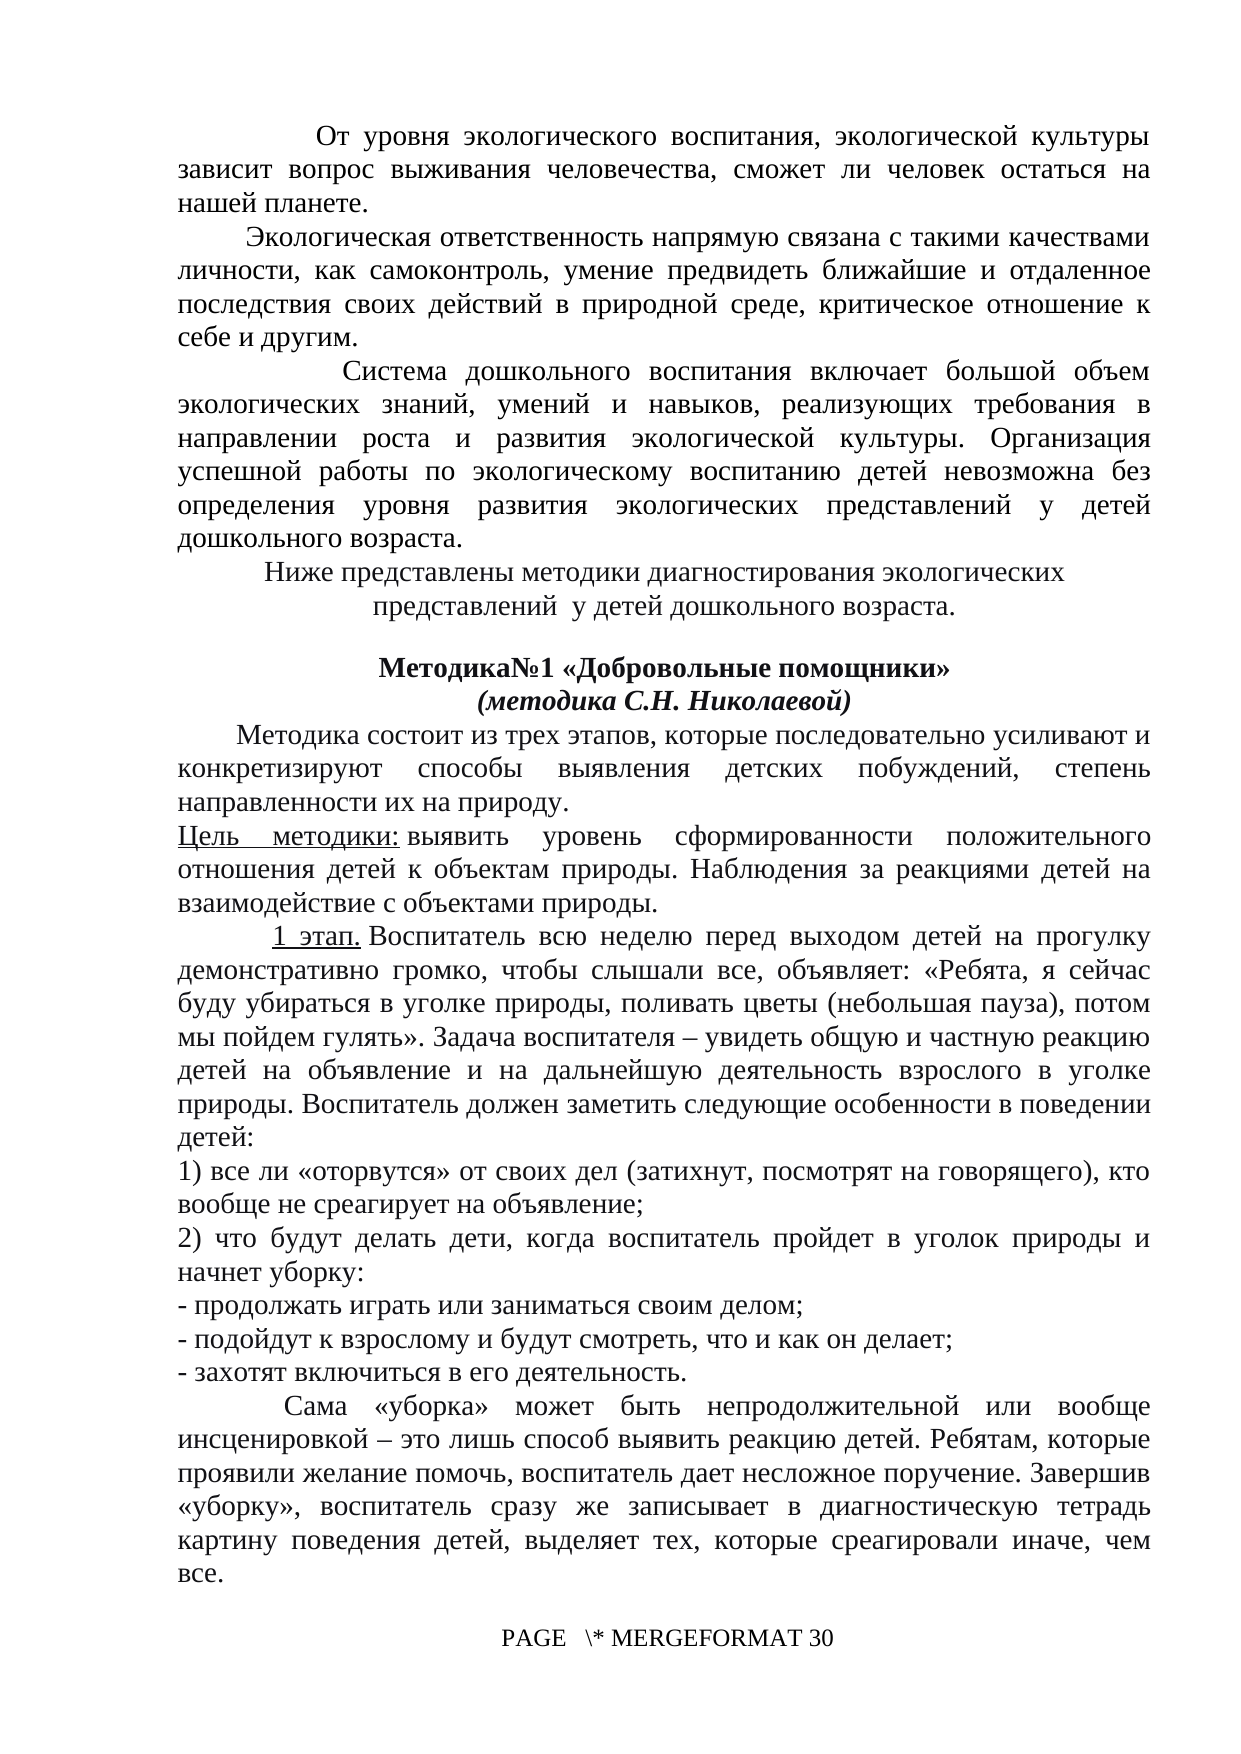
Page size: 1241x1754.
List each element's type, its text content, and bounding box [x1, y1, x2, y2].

text (методика С.Н. Николаевой) [177, 683, 1152, 717]
text Методика состоит из трех этапов, которые последовательно усиливают и конкретизируют способы выявления детских побуждений, степень направленности их на природу. [177, 717, 1152, 818]
text Методика№1 «Добровольные помощники» [177, 650, 1152, 683]
text 1) все ли «оторвутся» от своих дел (затихнут, посмотрят на говорящего), кто вообще не среагирует на объявление; [177, 1153, 1152, 1220]
text 1 этап. Воспитатель всю неделю перед выходом детей на прогулку демонстративно громко, чтобы слышали все, объявляет: «Ребята, я сейчас буду убираться в уголке природы, поливать цветы (небольшая пауза), потом мы пойдем гулять». Задача воспитателя – увидеть общую и частную реакцию детей на объявление и на дальнейшую деятельность взрослого в уголке природы. Воспитатель должен заметить следующие особенности в поведении детей: [177, 918, 1152, 1153]
text Система дошкольного воспитания включает большой объем экологических знаний, умений и навыков, реализующих требования в направлении роста и развития экологической культуры. Организация успешной работы по экологическому воспитанию детей невозможна без определения уровня развития экологических представлений у детей дошкольного возраста. [177, 353, 1152, 554]
text Сама «уборка» может быть непродолжительной или вообще инсценировкой – это лишь способ выявить реакцию детей. Ребятам, которые проявили желание помочь, воспитатель дает несложное поручение. Завершив «уборку», воспитатель сразу же записывает в диагностическую тетрадь картину поведения детей, выделяет тех, которые среагировали иначе, чем все. [177, 1388, 1152, 1589]
text - захотят включиться в его деятельность. [177, 1354, 1152, 1388]
text Ниже представлены методики диагностирования экологических представлений у детей дошкольного возраста. [177, 554, 1152, 621]
text Цель методики: выявить уровень сформированности положительного отношения детей к объектам природы. Наблюдения за реакциями детей на взаимодействие с объектами природы. [177, 818, 1152, 918]
text Экологическая ответственность напрямую связана с такими качествами личности, как самоконтроль, умение предвидеть ближайшие и отдаленное последствия своих действий в природной среде, критическое отношение к себе и другим. [177, 219, 1152, 353]
text От уровня экологического воспитания, экологической культуры зависит вопрос выживания человечества, сможет ли человек остаться на нашей планете. [177, 118, 1152, 219]
text - подойдут к взрослому и будут смотреть, что и как он делает; [177, 1321, 1152, 1354]
text 2) что будут делать дети, когда воспитатель пройдет в уголок природы и начнет уборку: [177, 1220, 1152, 1287]
text - продолжать играть или заниматься своим делом; [177, 1287, 1152, 1321]
